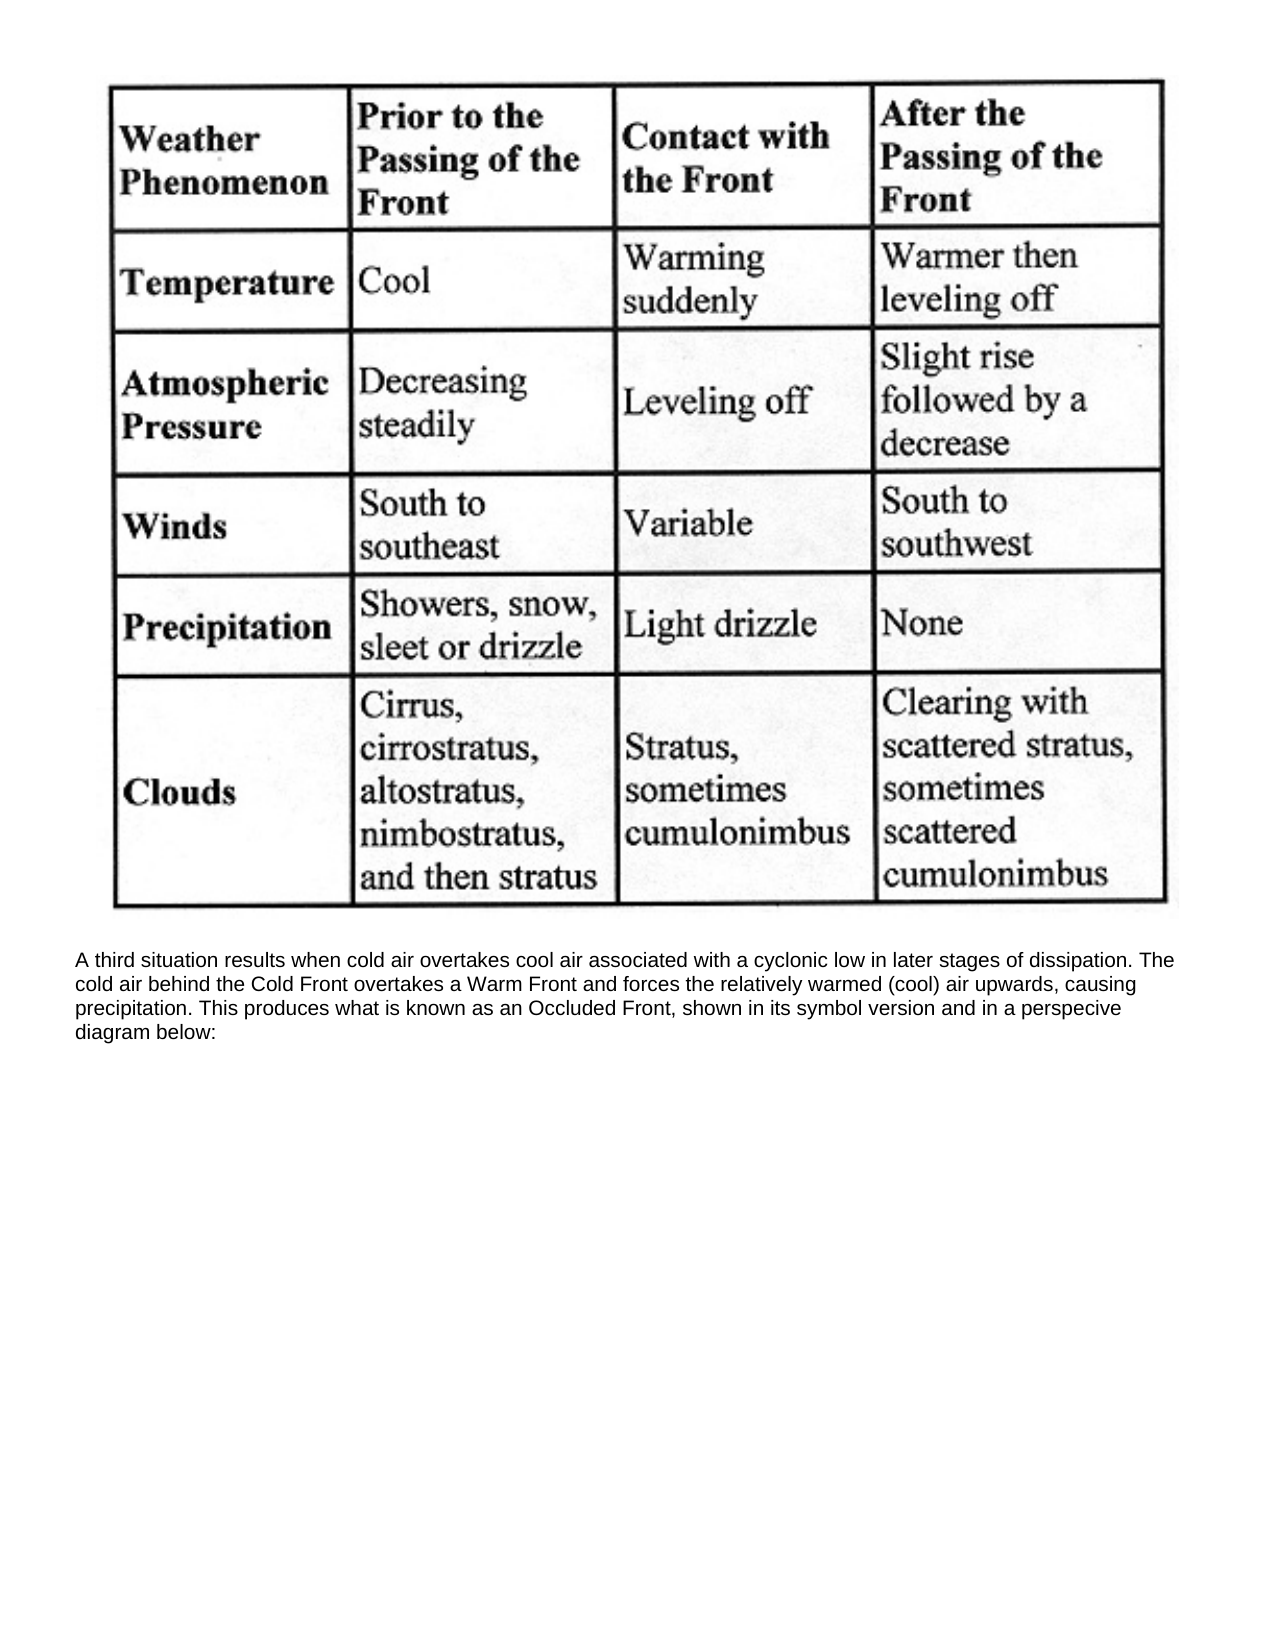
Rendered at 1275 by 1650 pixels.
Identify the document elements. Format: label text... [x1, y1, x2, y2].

text A third situation results when cold air overtakes cool air associated with a cyclonic low in later stages of dissipation. The cold air behind the Cold Front overtakes a Warm Front and forces the relatively warmed (cool) air upwards, causing precipitation. This produces what is known as an Occluded Front, shown in its symbol version and in a perspecive diagram below: [75, 948, 1200, 1044]
picture [95, 75, 1180, 919]
